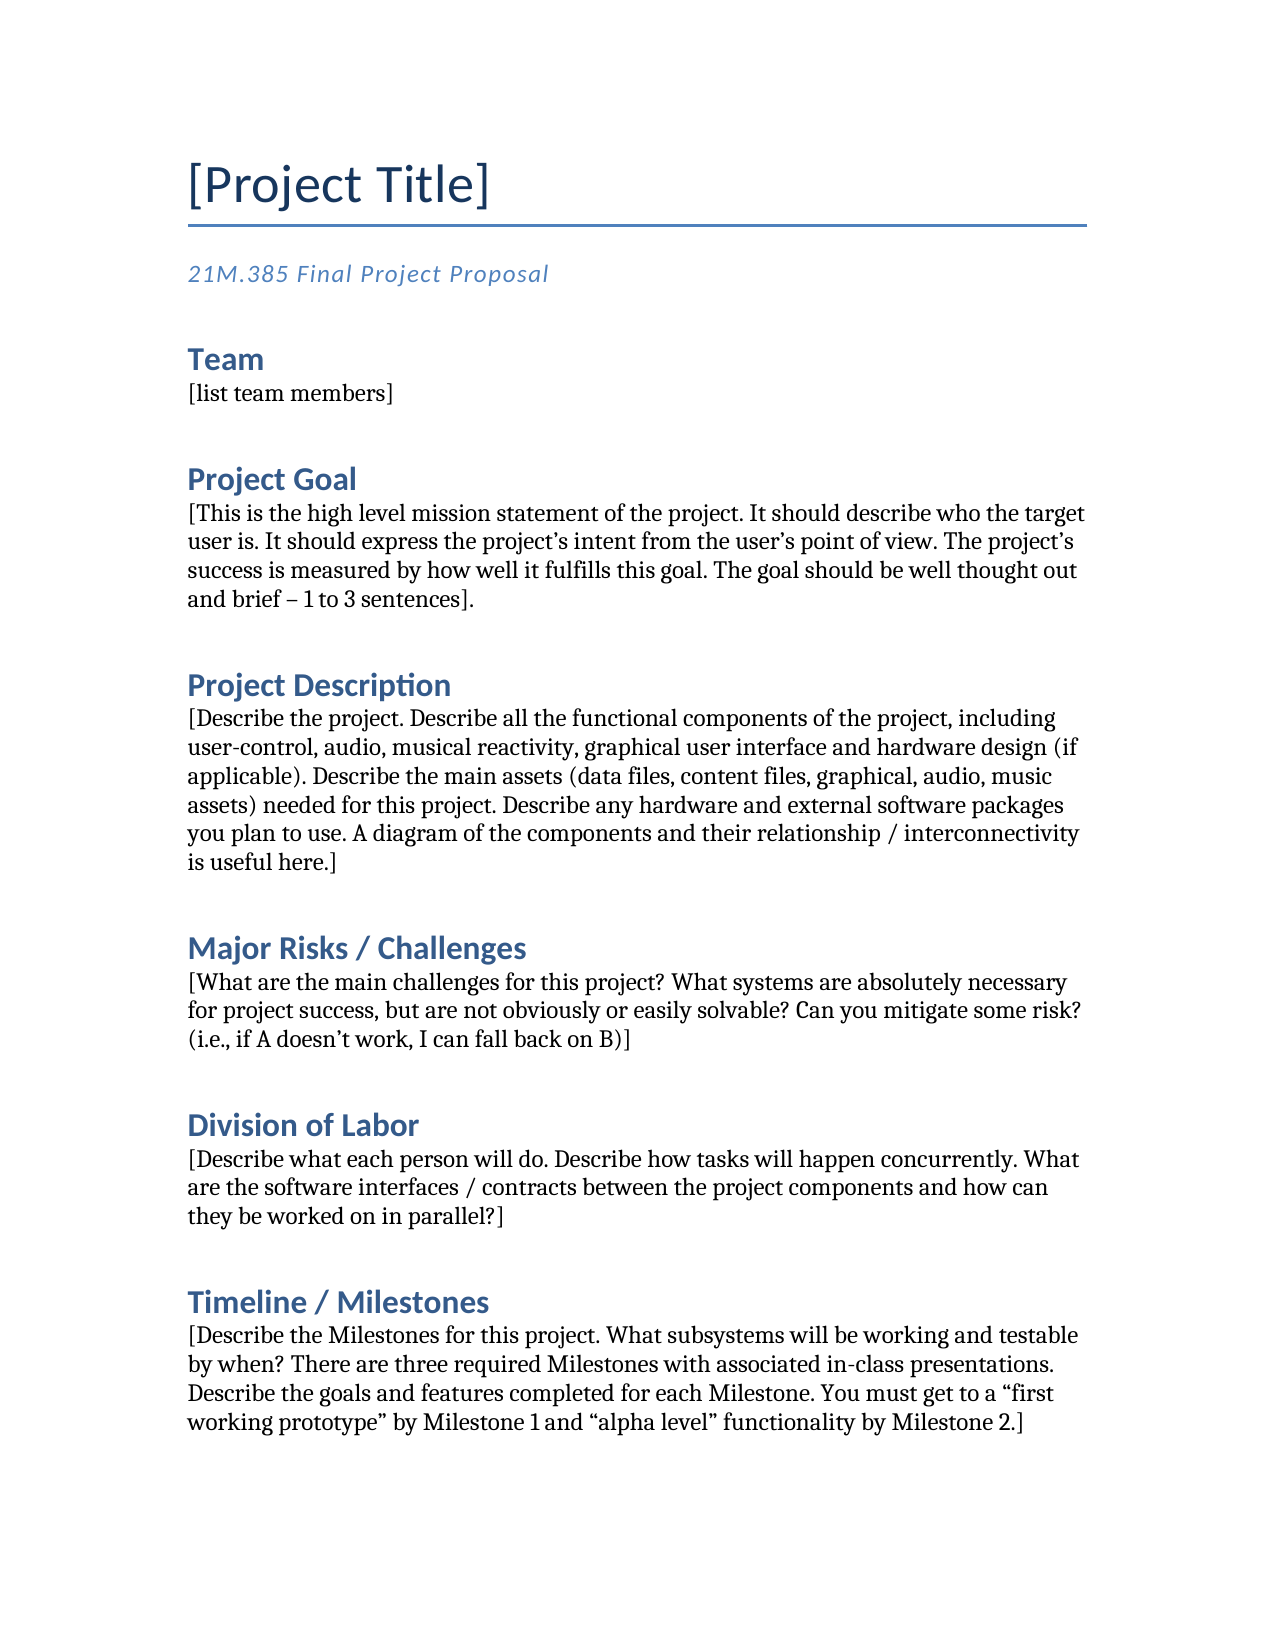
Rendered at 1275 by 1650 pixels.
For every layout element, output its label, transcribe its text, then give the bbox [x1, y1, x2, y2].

subtitle 21M.385 Final Project Proposal [187, 258, 1087, 288]
text [Describe the Milestones for this project. What subsystems will be working and testable by when? There are three required Milestones with associated in-class presentations. Describe the goals and features completed for each Milestone. You must get to a “first working prototype” by Milestone 1 and “alpha level” functionality by Milestone 2.] [187, 1321, 1087, 1436]
text [list team members] [187, 379, 1087, 408]
subtitle Project Goal [187, 458, 1087, 498]
subtitle Major Risks / Challenges [187, 927, 1087, 967]
text [Describe the project. Describe all the functional components of the project, including user-control, audio, musical reactivity, graphical user interface and hardware design (if applicable). Describe the main assets (data files, content files, graphical, audio, music assets) needed for this project. Describe any hardware and external software packages you plan to use. A diagram of the components and their relationship / interconnectivity is useful here.] [187, 704, 1087, 877]
text [This is the high level mission statement of the project. It should describe who the target user is. It should express the project’s intent from the user’s point of view. The project’s success is measured by how well it fulfills this goal. The goal should be well thought out and brief – 1 to 3 sentences]. [187, 498, 1087, 613]
text [Describe what each person will do. Describe how tasks will happen concurrently. What are the software interfaces / contracts between the project components and how can they be worked on in parallel?] [187, 1144, 1087, 1231]
title [Project Title] [187, 150, 1087, 227]
text [What are the main challenges for this project? What systems are absolutely necessary for project success, but are not obviously or easily solvable? Can you mitigate some risk? (i.e., if A doesn’t work, I can fall back on B)] [187, 967, 1087, 1054]
subtitle Timeline / Milestones [187, 1281, 1087, 1321]
subtitle Division of Labor [187, 1104, 1087, 1144]
subtitle Team [187, 338, 1087, 379]
subtitle Project Description [187, 663, 1087, 704]
